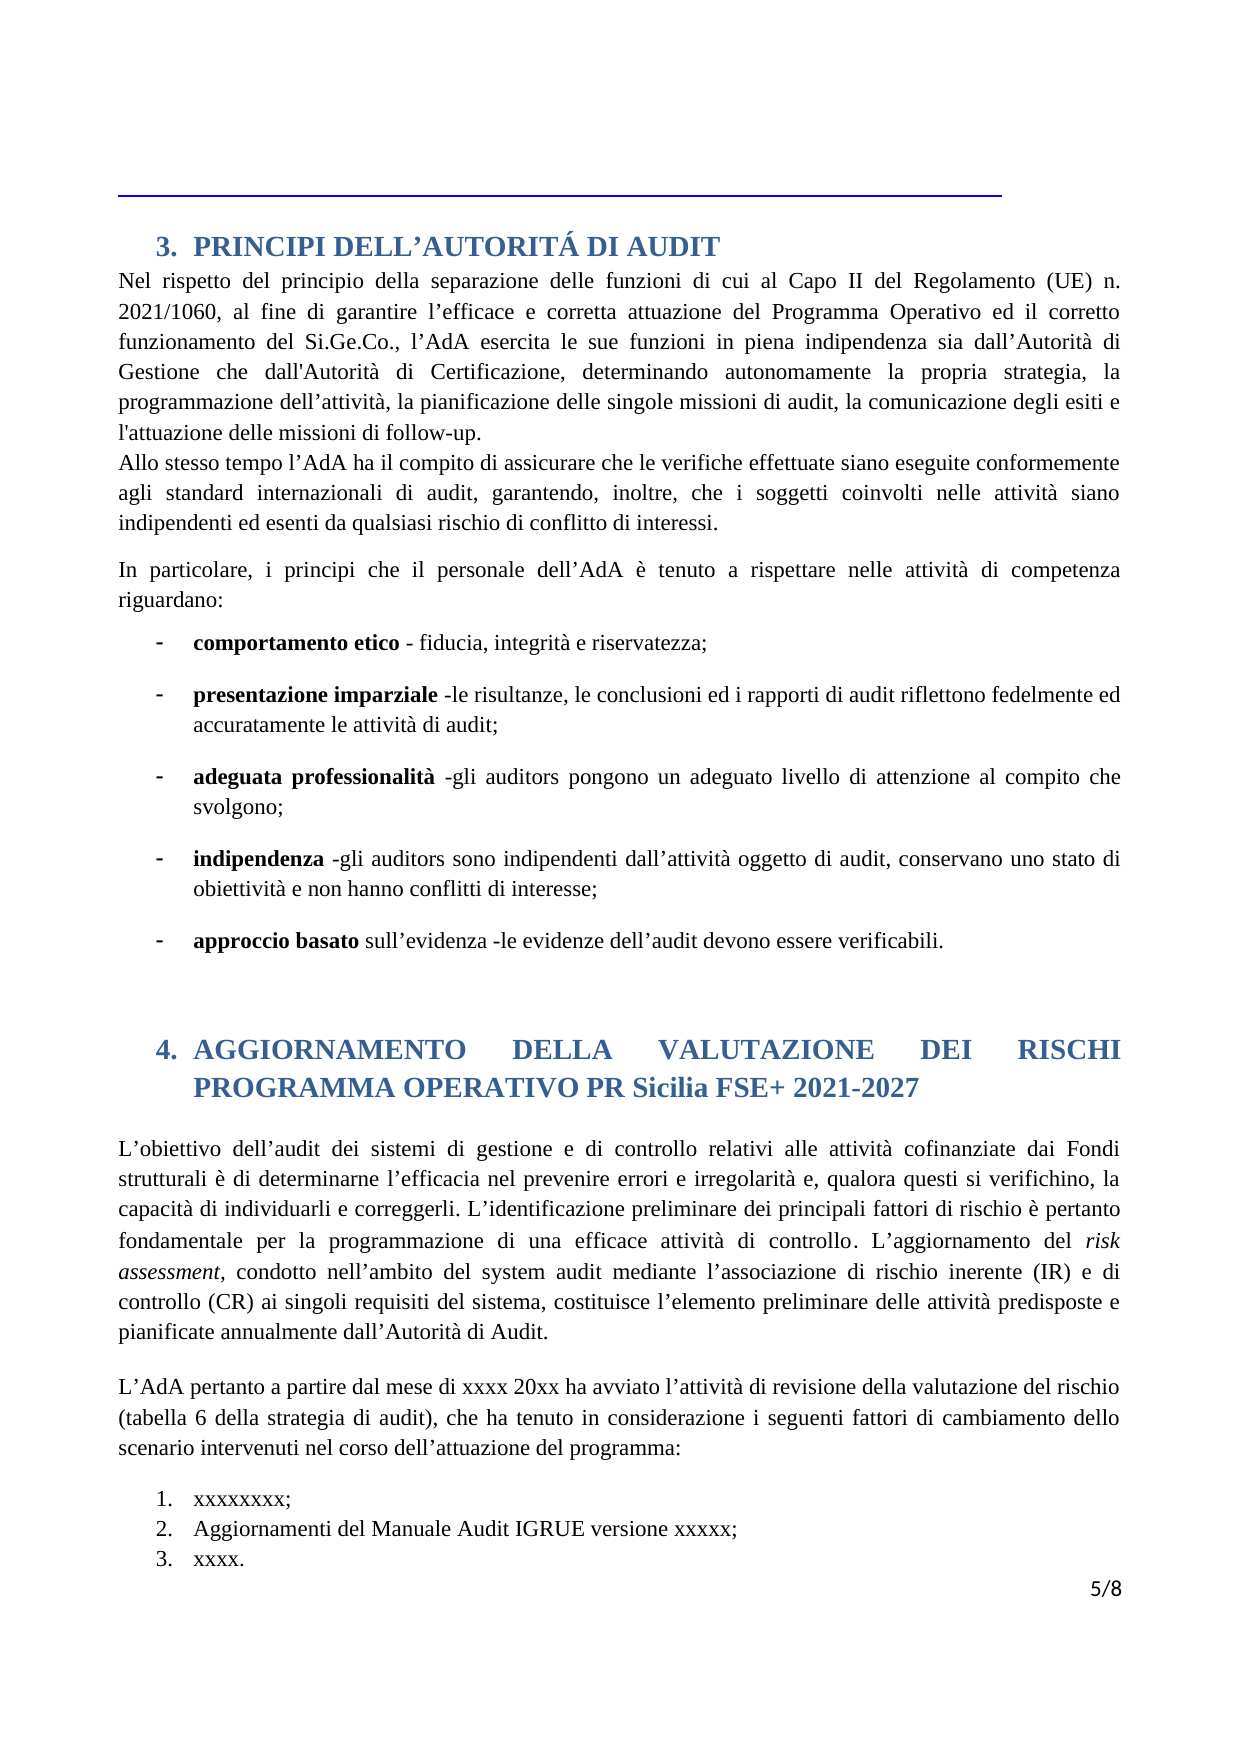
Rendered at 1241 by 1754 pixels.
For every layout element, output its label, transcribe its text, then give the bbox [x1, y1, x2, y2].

list comportamento etico - fiducia, integrità e riservatezza; [156, 625, 1122, 655]
text Nel rispetto del principio della separazione delle funzioni di cui al Capo II del Regolamento (UE) n. 2021/1060, al fine di garantire l’efficace e corretta attuazione del Programma Operativo ed il corretto funzionamento del Si.Ge.Co., l’AdA esercita le sue funzioni in piena indipendenza sia dall’Autorità di Gestione che dall'Autorità di Certificazione, determinando autonomamente la propria strategia, la programmazione dell’attività, la pianificazione delle singole missioni di audit, la comunicazione degli esiti e l'attuazione delle missioni di follow-up. [118, 268, 1122, 445]
list xxxx. [156, 1545, 1122, 1572]
list xxxxxxxx; [156, 1485, 1122, 1511]
text L’AdA pertanto a partire dal mese di xxxx 20xx ha avviato l’attività di revisione della valutazione del rischio (tabella 6 della strategia di audit), che ha tenuto in considerazione i seguenti fattori di cambiamento dello scenario intervenuti nel corso dell’attuazione del programma: [118, 1373, 1122, 1460]
list adeguata professionalità -gli auditors pongono un adeguato livello di attenzione al compito che svolgono; [156, 758, 1122, 819]
subtitle PRINCIPI DELL’AUTORITÁ DI AUDIT [156, 229, 1122, 263]
subtitle AGGIORNAMENTO DELLA VALUTAZIONE DEI RISCHI PROGRAMMA OPERATIVO PR Sicilia FSE+ 2021-2027 [156, 1032, 1122, 1105]
text L’obiettivo dell’audit dei sistemi di gestione e di controllo relativi alle attività cofinanziate dai Fondi strutturali è di determinarne l’efficacia nel prevenire errori e irregolarità e, qualora questi si verifichino, la capacità di individuarli e correggerli. L’identificazione preliminare dei principali fattori di rischio è pertanto fondamentale per la programmazione di una efficace attività di controllo. L’aggiornamento del risk assessment, condotto nell’ambito del system audit mediante l’associazione di rischio inerente (IR) e di controllo (CR) ai singoli requisiti del sistema, costituisce l’elemento preliminare delle attività predisposte e pianificate annualmente dall’Autorità di Audit. [118, 1135, 1122, 1344]
list Aggiornamenti del Manuale Audit IGRUE versione xxxxx; [156, 1515, 1122, 1541]
list presentazione imparziale -le risultanze, le conclusioni ed i rapporti di audit riflettono fedelmente ed accuratamente le attività di audit; [156, 676, 1122, 737]
list indipendenza -gli auditors sono indipendenti dall’attività oggetto di audit, conservano uno stato di obiettività e non hanno conflitti di interesse; [156, 841, 1122, 902]
text Allo stesso tempo l’AdA ha il compito di assicurare che le verifiche effettuate siano eseguite conformemente agli standard internazionali di audit, garantendo, inoltre, che i soggetti coinvolti nelle attività siano indipendenti ed esenti da qualsiasi rischio di conflitto di interessi. [118, 449, 1122, 536]
text In particolare, i principi che il personale dell’AdA è tenuto a rispettare nelle attività di competenza riguardano: [118, 552, 1122, 613]
list approccio basato sull’evidenza -le evidenze dell’audit devono essere verificabili. [156, 923, 1122, 953]
